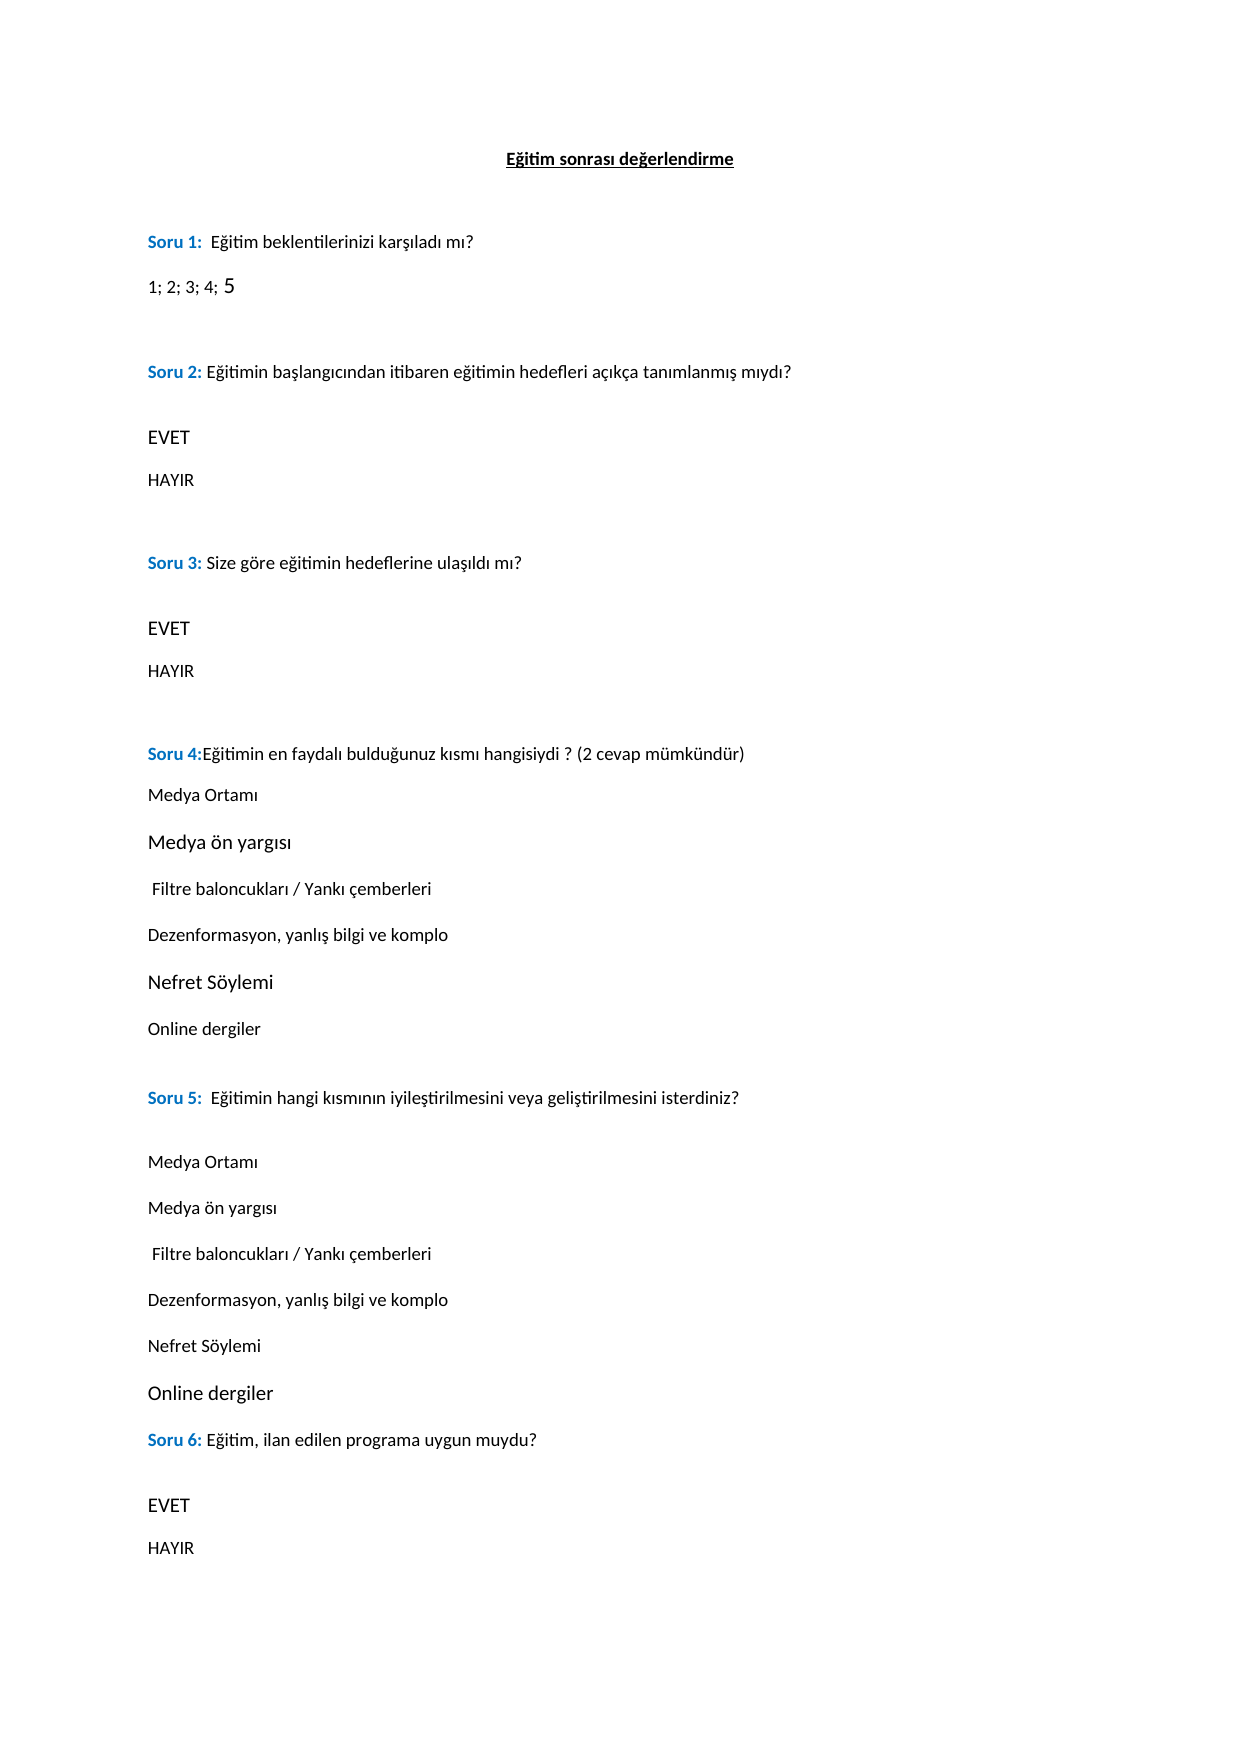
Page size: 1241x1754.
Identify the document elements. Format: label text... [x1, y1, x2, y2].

text Filtre baloncukları / Yankı çemberleri [148, 1242, 1093, 1265]
text Medya Ortamı [148, 1151, 1093, 1173]
text Dezenformasyon, yanlış bilgi ve komplo [148, 1288, 1093, 1311]
text HAYIR [148, 1536, 1093, 1559]
text HAYIR [148, 468, 1093, 491]
text EVET [148, 1492, 1093, 1518]
text Filtre baloncukları / Yankı çemberleri [148, 877, 1093, 900]
text Soru 4:Eğitimin en faydalı bulduğunuz kısmı hangisiydi ? (2 cevap mümkündür) [148, 742, 1093, 765]
text Soru 3: Size göre eğitimin hedeflerine ulaşıldı mı? [148, 551, 1093, 574]
text Soru 6: Eğitim, ilan edilen programa uygun muydu? [148, 1428, 1093, 1451]
text HAYIR [148, 659, 1093, 682]
text Medya ön yargısı [148, 829, 1093, 854]
text 1; 2; 3; 4; 5 [148, 272, 1093, 300]
text Soru 1: Eğitim beklentilerinizi karşıladı mı? [148, 230, 1093, 253]
text Soru 5: Eğitimin hangi kısmının iyileştirilmesini veya geliştirilmesini isterdiniz? [148, 1086, 1093, 1109]
text Dezenformasyon, yanlış bilgi ve komplo [148, 923, 1093, 946]
text Online dergiler [148, 1380, 1093, 1405]
text Medya Ortamı [148, 783, 1093, 806]
text EVET [148, 615, 1093, 641]
text Nefret Söylemi [148, 969, 1093, 994]
text Eğitim sonrası değerlendirme [148, 148, 1093, 171]
text Nefret Söylemi [148, 1334, 1093, 1357]
text Soru 2: Eğitimin başlangıcından itibaren eğitimin hedefleri açıkça tanımlanmış mıydı? [148, 360, 1093, 383]
text Medya ön yargısı [148, 1196, 1093, 1219]
text Online dergiler [148, 1017, 1093, 1040]
text EVET [148, 424, 1093, 449]
